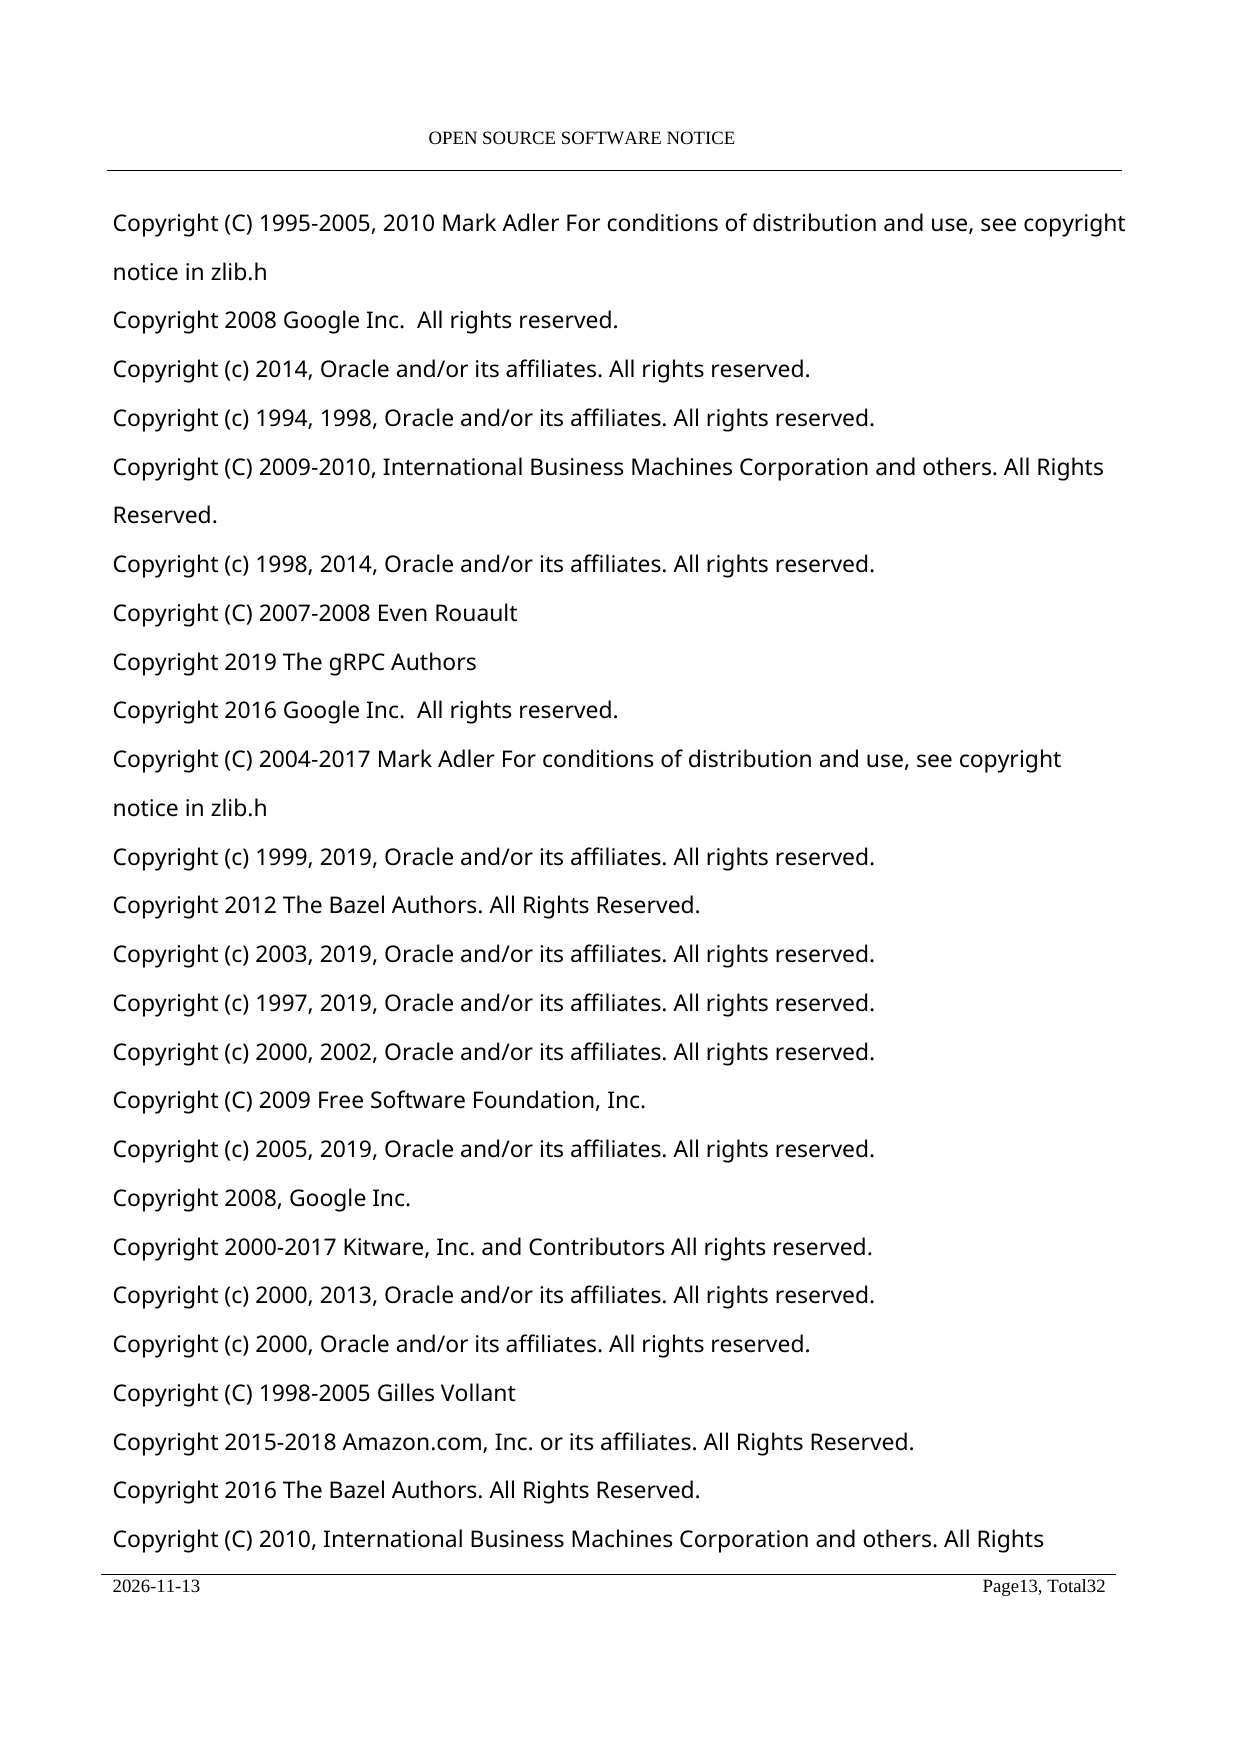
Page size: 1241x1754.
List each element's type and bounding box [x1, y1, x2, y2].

text [112, 206, 1128, 1555]
